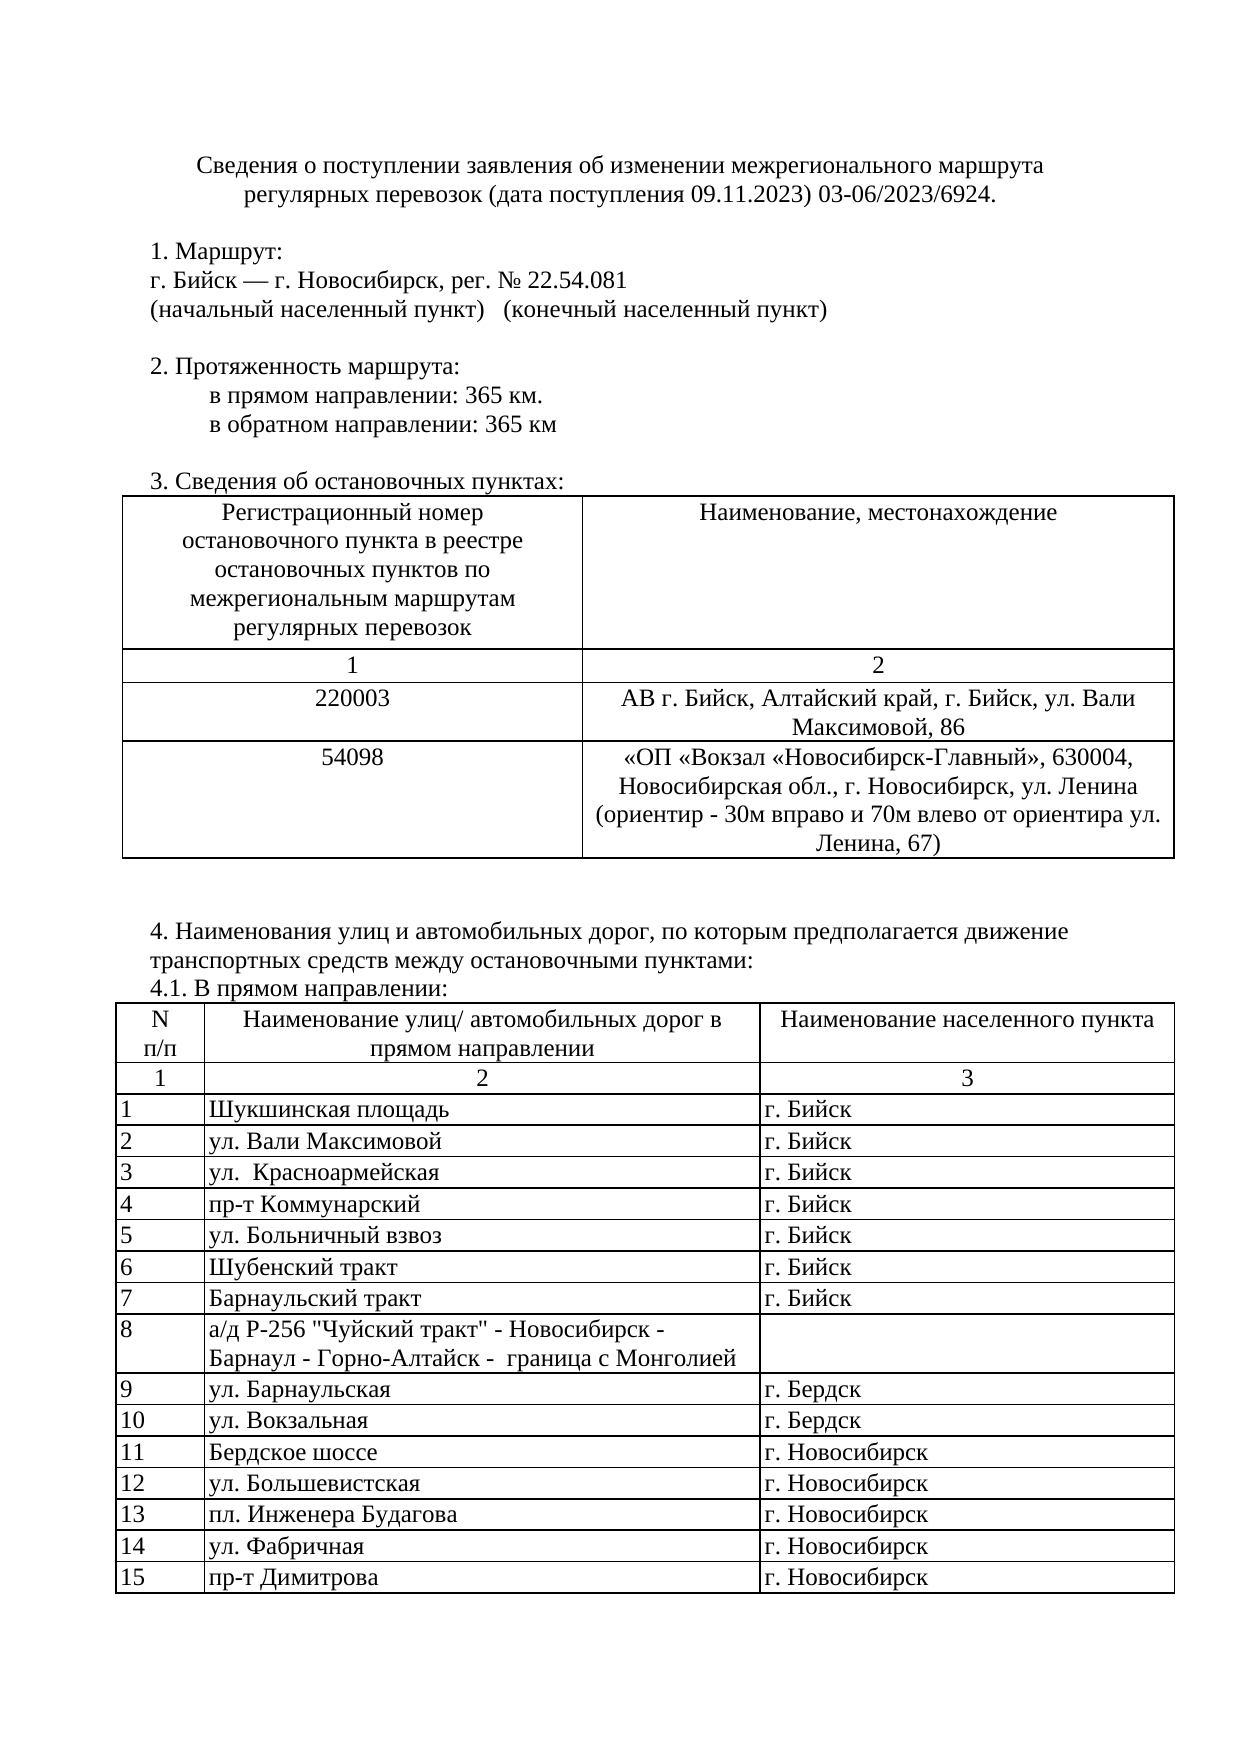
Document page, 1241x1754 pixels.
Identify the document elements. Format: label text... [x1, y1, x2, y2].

table_cell г. Новосибирск [761, 1500, 1174, 1529]
table_cell Шубенский тракт [205, 1252, 759, 1282]
table_cell ул. Барнаульская [205, 1374, 759, 1403]
table_cell г. Новосибирск [761, 1437, 1174, 1466]
table_cell пл. Инженера Будагова [205, 1500, 759, 1529]
table_cell г. Бийск [761, 1126, 1174, 1156]
table_cell г. Бийск [761, 1095, 1174, 1124]
table_header Наименование улиц/ автомобильных дорог в прямом направлении [205, 1004, 759, 1061]
table_cell ул. Красноармейская [205, 1157, 759, 1187]
text 4.1. В прямом направлении: [150, 973, 1090, 1002]
table_cell 15 [117, 1562, 204, 1592]
table_cell г. Бийск [761, 1157, 1174, 1187]
table_cell 1 [117, 1095, 204, 1124]
table_cell «ОП «Вокзал «Новосибирск-Главный», 630004, Новосибирская обл., г. Новосибирск, ул. Ленина (ориентир - 30м вправо и 70м влево от ориентира ул. Ленина, 67) [583, 742, 1173, 857]
table_header N п/п [117, 1004, 204, 1061]
table_cell 5 [117, 1220, 204, 1250]
table_cell 2 [205, 1063, 759, 1093]
table_cell 1 [123, 650, 582, 681]
table_cell ул. Больничный взвоз [205, 1220, 759, 1250]
text в обратном направлении: 365 км [150, 409, 1090, 437]
table_cell 2 [583, 650, 1173, 681]
table_cell г. Новосибирск [761, 1468, 1174, 1498]
table_cell 12 [117, 1468, 204, 1498]
table_cell а/д Р-256 "Чуйский тракт" - Новосибирск - Барнаул - Горно-Алтайск - граница с Монголией [205, 1315, 759, 1372]
table_cell 3 [761, 1063, 1174, 1093]
table_cell 9 [117, 1374, 204, 1403]
table_cell г. Новосибирск [761, 1531, 1174, 1561]
table_cell 11 [117, 1437, 204, 1466]
table_header Регистрационный номер остановочного пункта в реестре остановочных пунктов по межрегиональным маршрутам регулярных перевозок [123, 497, 582, 648]
table_cell 3 [117, 1157, 204, 1187]
table_cell Шукшинская площадь [205, 1095, 759, 1124]
table_cell 13 [117, 1500, 204, 1529]
table_cell г. Бийск [761, 1283, 1174, 1313]
table_cell Барнаульский тракт [205, 1283, 759, 1313]
text 4. Наименования улиц и автомобильных дорог, по которым предполагается движение транспортных средств между остановочными пунктами: [150, 916, 1090, 973]
table_cell 2 [117, 1126, 204, 1156]
table_header Наименование, местонахождение [583, 497, 1173, 648]
table_cell 8 [117, 1315, 204, 1372]
table_cell г. Бийск [761, 1189, 1174, 1219]
table_cell пр-т Димитрова [205, 1562, 759, 1592]
table_cell [761, 1315, 1174, 1372]
table_cell АВ г. Бийск, Алтайский край, г. Бийск, ул. Вали Максимовой, 86 [583, 683, 1173, 740]
table_cell пр-т Коммунарский [205, 1189, 759, 1219]
table_cell г. Бийск [761, 1220, 1174, 1250]
table_cell 4 [117, 1189, 204, 1219]
table_cell 14 [117, 1531, 204, 1561]
table_cell Бердское шоссе [205, 1437, 759, 1466]
table_cell г. Бийск [761, 1252, 1174, 1282]
table_header Наименование населенного пункта [761, 1004, 1174, 1061]
table_cell ул. Фабричная [205, 1531, 759, 1561]
table_cell 1 [117, 1063, 204, 1093]
text в прямом направлении: 365 км. [150, 380, 1090, 409]
text Сведения о поступлении заявления об изменении межрегионального маршрута регулярных перевозок (дата поступления 09.11.2023) 03-06/2023/6924. [150, 150, 1090, 207]
table_cell ул. Вокзальная [205, 1405, 759, 1435]
table_cell г. Бердск [761, 1374, 1174, 1403]
table_cell 6 [117, 1252, 204, 1282]
text 3. Сведения об остановочных пунктах: [150, 466, 1090, 495]
text 1. Маршрут: [150, 236, 1090, 265]
table_cell 7 [117, 1283, 204, 1313]
text 2. Протяженность маршрута: [150, 351, 1090, 380]
table_cell г. Новосибирск [761, 1562, 1174, 1592]
table_cell 10 [117, 1405, 204, 1435]
table_cell ул. Большевистская [205, 1468, 759, 1498]
table_cell г. Бердск [761, 1405, 1174, 1435]
table_cell ул. Вали Максимовой [205, 1126, 759, 1156]
table_cell 220003 [123, 683, 582, 740]
text (начальный населенный пункт) (конечный населенный пункт) [150, 294, 1090, 322]
table_cell 54098 [123, 742, 582, 857]
text г. Бийск — г. Новосибирск, рег. № 22.54.081 [150, 265, 1090, 294]
